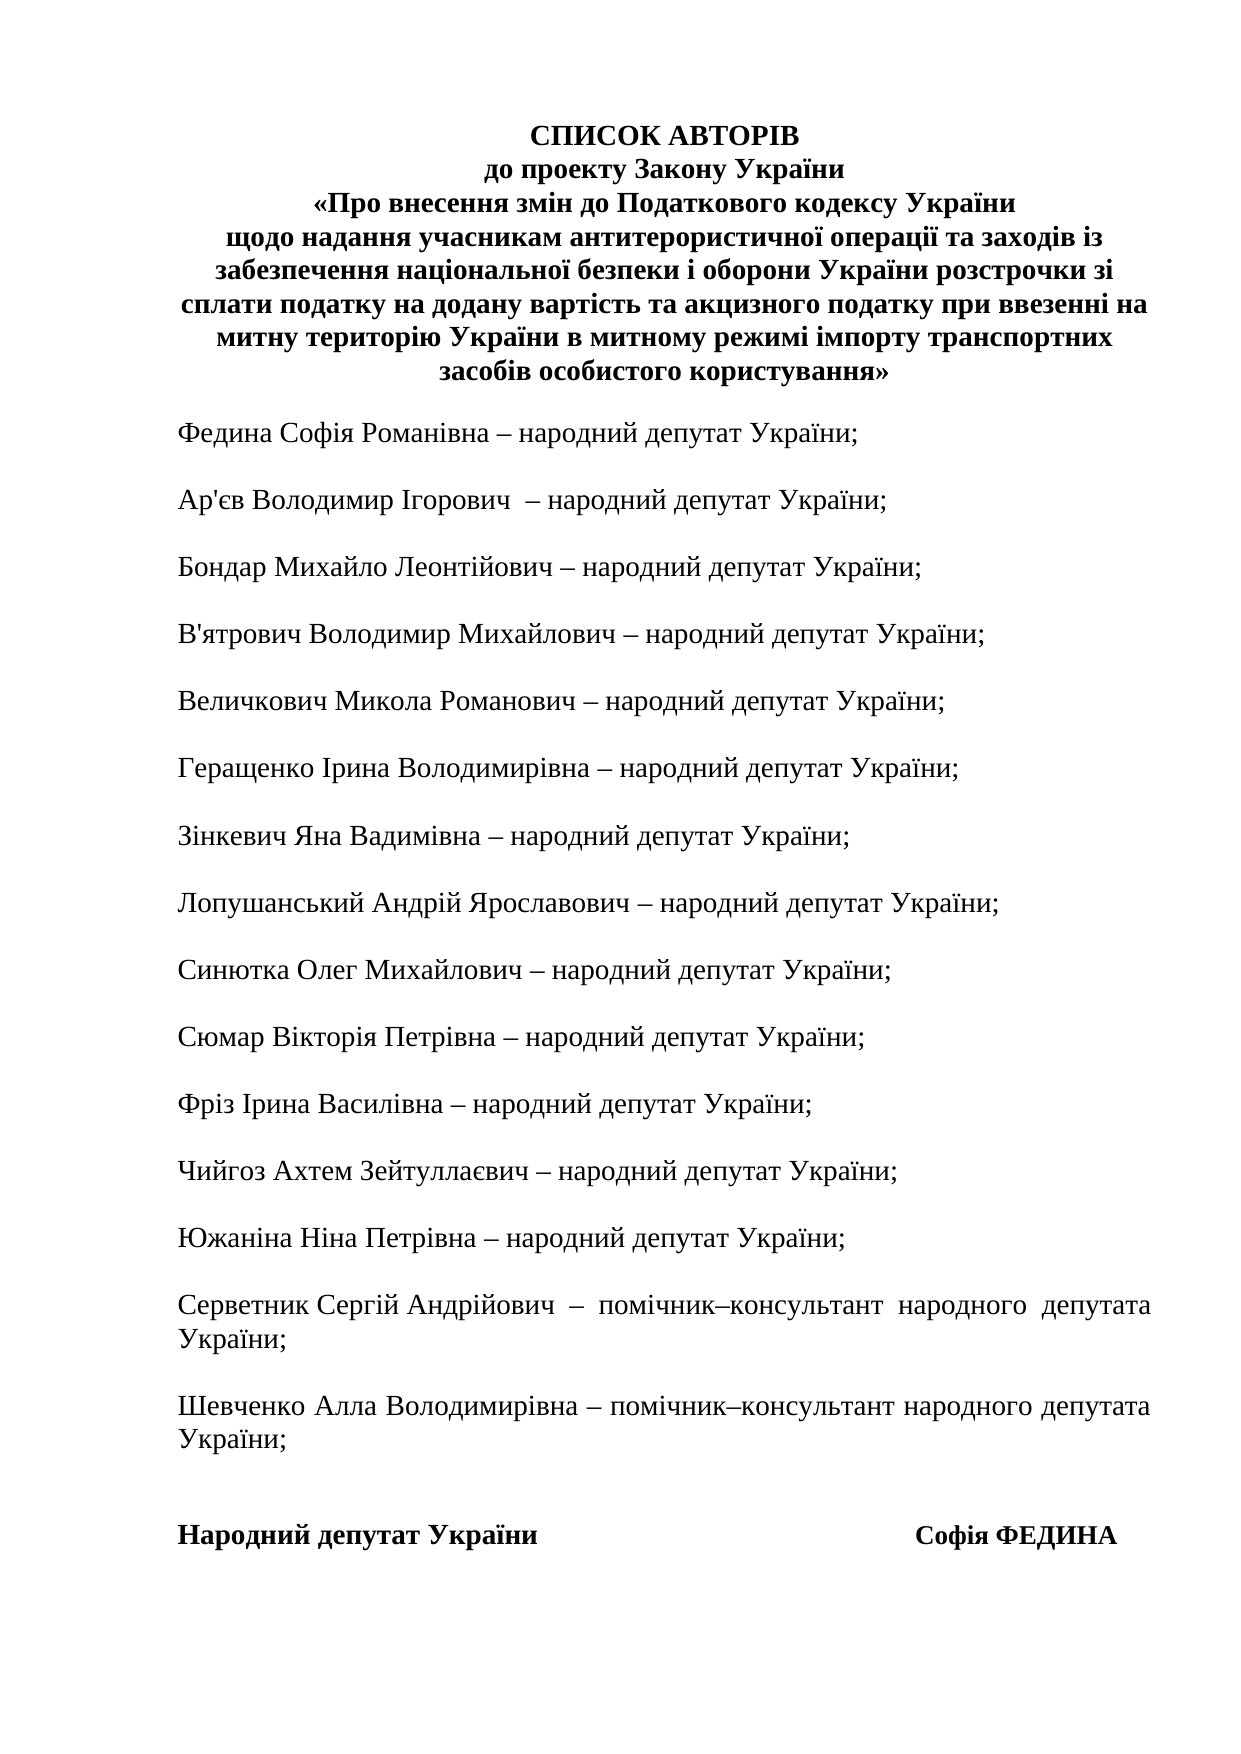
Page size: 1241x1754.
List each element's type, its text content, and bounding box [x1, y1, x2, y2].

title СПИСОК АВТОРІВ [177, 118, 1152, 152]
text Фріз Ірина Василівна – народний депутат України; [177, 1086, 1152, 1119]
text Чийгоз Ахтем Зейтуллаєвич – народний депутат України; [177, 1153, 1152, 1187]
text Шевченко Алла Володимирівна – помічник–консультант народного депутата України; [177, 1388, 1152, 1455]
text В'ятрович Володимир Михайлович – народний депутат України; [177, 616, 1152, 650]
text до проекту Закону України [177, 152, 1152, 185]
text Федина Софія Романівна – народний депутат України; [177, 415, 1152, 449]
text Синютка Олег Михайлович – народний депутат України; [177, 952, 1152, 985]
text Народний депутат України Софія ФЕДИНА [177, 1517, 1152, 1551]
text Геращенко Ірина Володимирівна – народний депутат України; [177, 751, 1152, 784]
text Величкович Микола Романович – народний депутат України; [177, 683, 1152, 717]
text Ар'єв Володимир Ігорович – народний депутат України; [177, 482, 1152, 516]
text Зінкевич Яна Вадимівна – народний депутат України; [177, 818, 1152, 851]
text Лопушанський Андрій Ярославович – народний депутат України; [177, 885, 1152, 918]
text Бондар Михайло Леонтійович – народний депутат України; [177, 549, 1152, 583]
text Серветник Сергій Андрійович – помічник–консультант народного депутата України; [177, 1287, 1152, 1354]
text Сюмар Вікторія Петрівна – народний депутат України; [177, 1019, 1152, 1052]
text Южаніна Ніна Петрівна – народний депутат України; [177, 1220, 1152, 1254]
text «Про внесення змін до Податкового кодексу України [177, 185, 1152, 219]
text щодо надання учасникам антитерористичної операції та заходів із забезпечення національної безпеки і оборони України розстрочки зі сплати податку на додану вартість та акцизного податку при ввезенні на митну територію України в митному режимі імпорту транспортних засобів особистого користування» [177, 219, 1152, 386]
